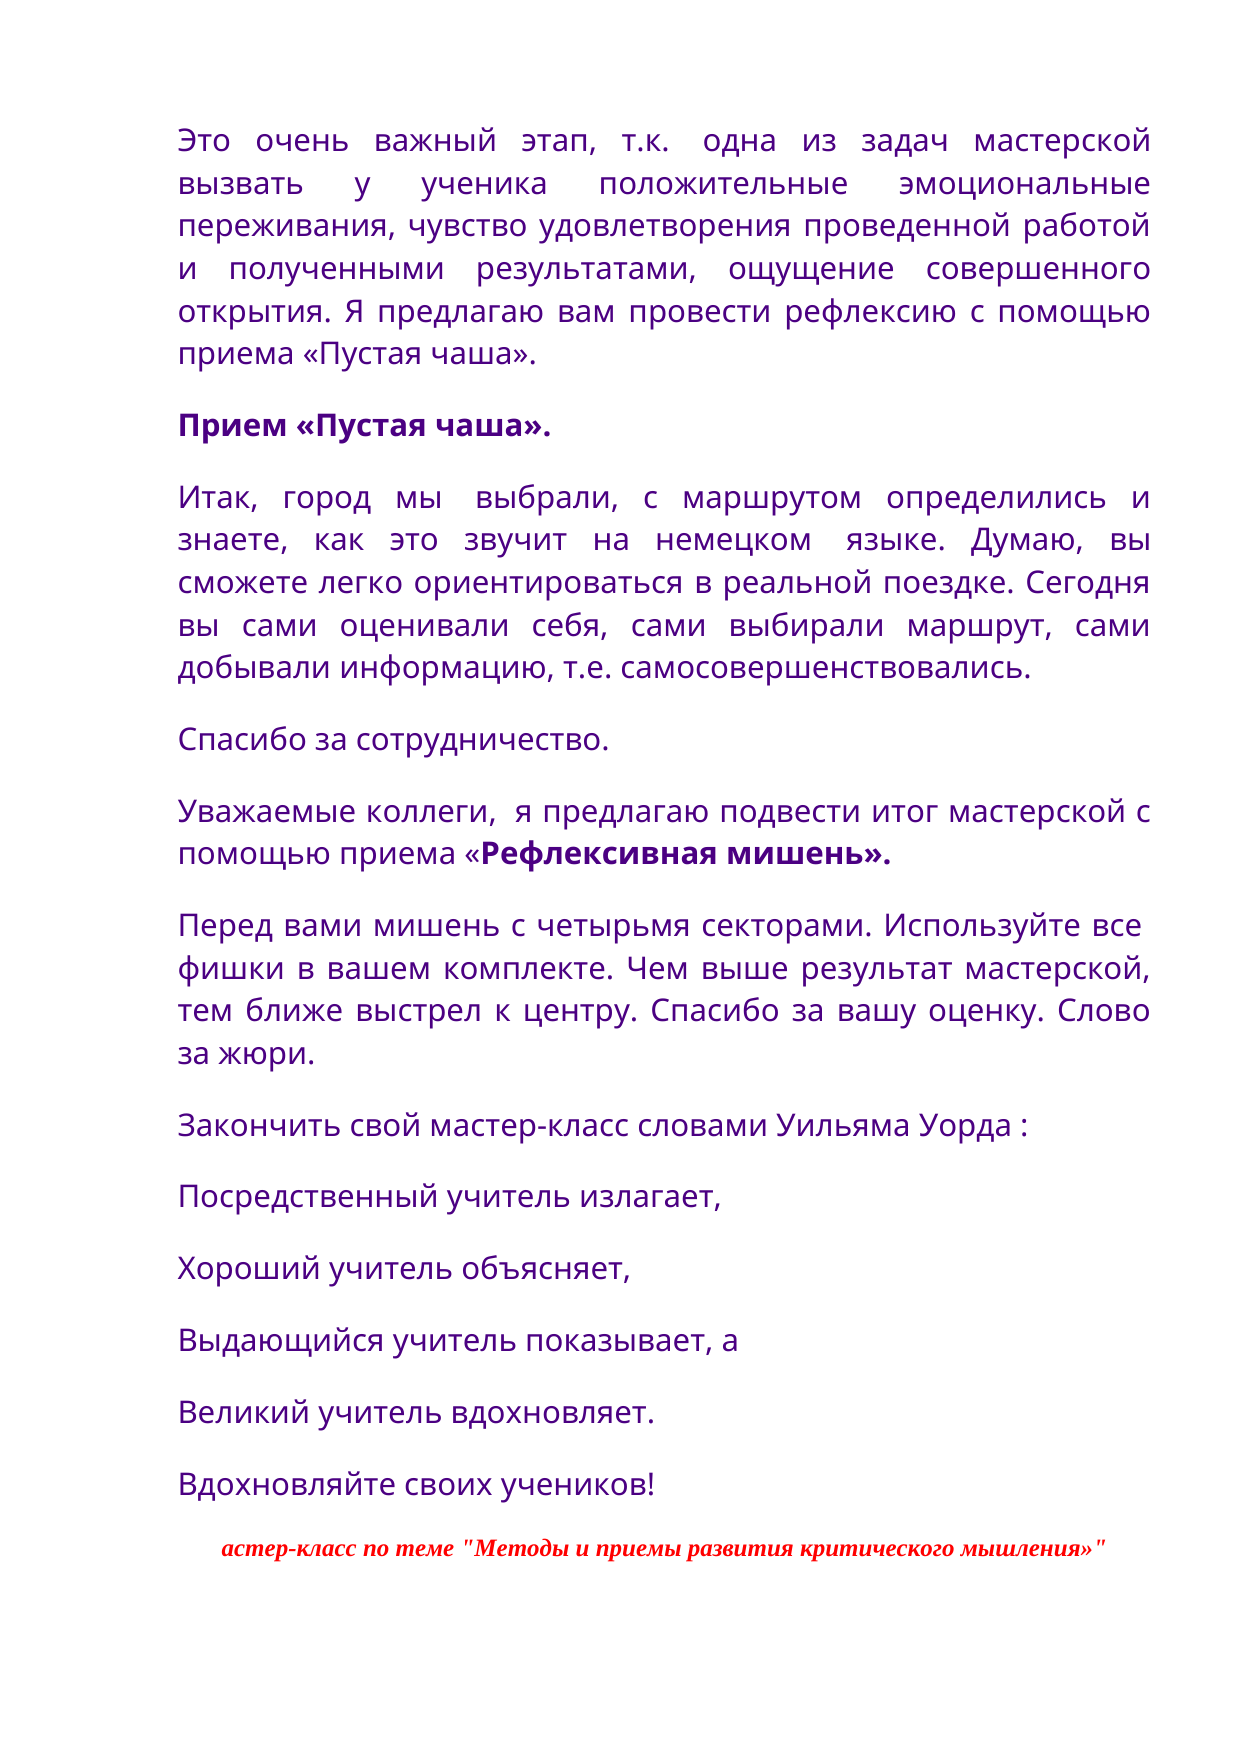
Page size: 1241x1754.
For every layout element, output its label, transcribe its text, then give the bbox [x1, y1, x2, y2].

text Посредственный учитель излагает, [177, 1174, 1152, 1217]
text Вдохновляйте своих учеников! [177, 1461, 1152, 1504]
text Великий учитель вдохновляет. [177, 1390, 1152, 1432]
text Итак, город мы выбрали, с маршрутом определились и знаете, как это звучит на немецком языке. Думаю, вы сможете легко ориентироваться в реальной поездке. Сегодня вы сами оценивали себя, сами выбирали маршрут, сами добывали информацию, т.е. самосовершенствовались. [177, 475, 1152, 688]
text Перед вами мишень с четырьмя секторами. Используйте все фишки в вашем комплекте. Чем выше результат мастерской, тем ближе выстрел к центру. Спасибо за вашу оценку. Слово за жюри. [177, 903, 1152, 1073]
text Хороший учитель объясняет, [177, 1246, 1152, 1289]
text Выдающийся учитель показывает, а [177, 1318, 1152, 1361]
text Спасибо за сотрудничество. [177, 717, 1152, 759]
text Это очень важный этап, т.к. одна из задач мастерской вызвать у ученика положительные эмоциональные переживания, чувство удовлетворения проведенной работой и полученными результатами, ощущение совершенного открытия. Я предлагаю вам провести рефлексию с помощью приема «Пустая чаша». [177, 118, 1152, 374]
text Прием «Пустая чаша». [177, 403, 1152, 446]
text Уважаемые коллеги, я предлагаю подвести итог мастерской с помощью приема «Рефлексивная мишень». [177, 789, 1152, 874]
text астер-класс по теме "Методы и приемы развития критического мышления»" [177, 1533, 1152, 1562]
text Закончить свой мастер-класс словами Уильяма Уорда : [177, 1103, 1152, 1145]
